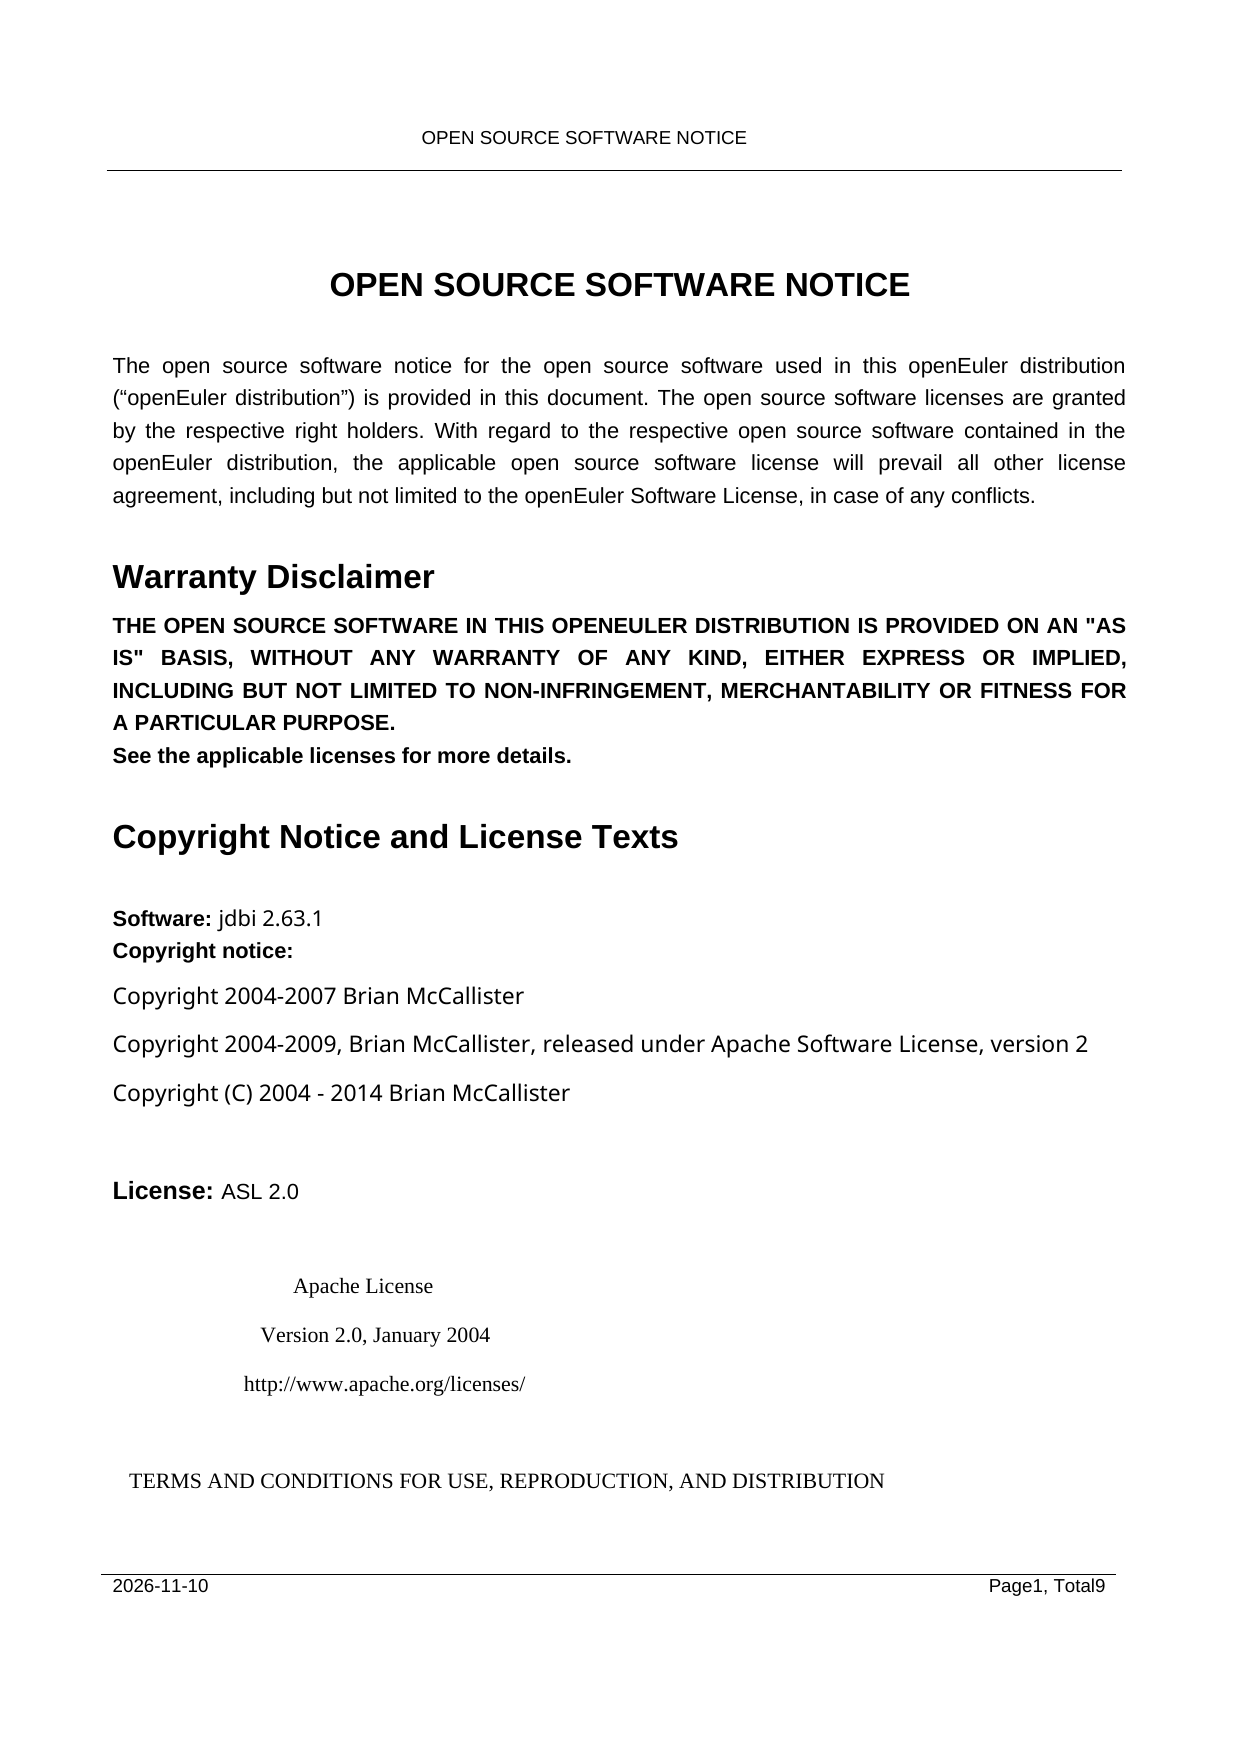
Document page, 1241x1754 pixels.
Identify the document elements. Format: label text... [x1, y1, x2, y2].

text License: ASL 2.0 [112, 1174, 1128, 1207]
text Software: jdbi 2.63.1 [112, 901, 1128, 934]
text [112, 1221, 1128, 1497]
text THE OPEN SOURCE SOFTWARE IN THIS OPENEULER DISTRIBUTION IS PROVIDED ON AN "AS IS" BASIS, WITHOUT ANY WARRANTY OF ANY KIND, EITHER EXPRESS OR IMPLIED, INCLUDING BUT NOT LIMITED TO NON-INFRINGEMENT, MERCHANTABILITY OR FITNESS FOR A PARTICULAR PURPOSE. See the applicable licenses for more details. [112, 609, 1128, 771]
text Warranty Disclaimer [112, 544, 1128, 609]
text Copyright Notice and License Texts [112, 804, 1128, 869]
text OPEN SOURCE SOFTWARE NOTICE [112, 251, 1128, 316]
text Copyright 2004-2007 Brian McCallister Copyright 2004-2009, Brian McCallister, released under Apache Software License, version 2 Copyright (C) 2004 - 2014 Brian McCallister [112, 979, 1128, 1158]
text The open source software notice for the open source software used in this openEuler distribution (“openEuler distribution”) is provided in this document. The open source software licenses are granted by the respective right holders. With regard to the respective open source software contained in the openEuler distribution, the applicable open source software license will prevail all other license agreement, including but not limited to the openEuler Software License, in case of any conflicts. [112, 349, 1128, 511]
text Copyright notice: [112, 934, 1128, 966]
